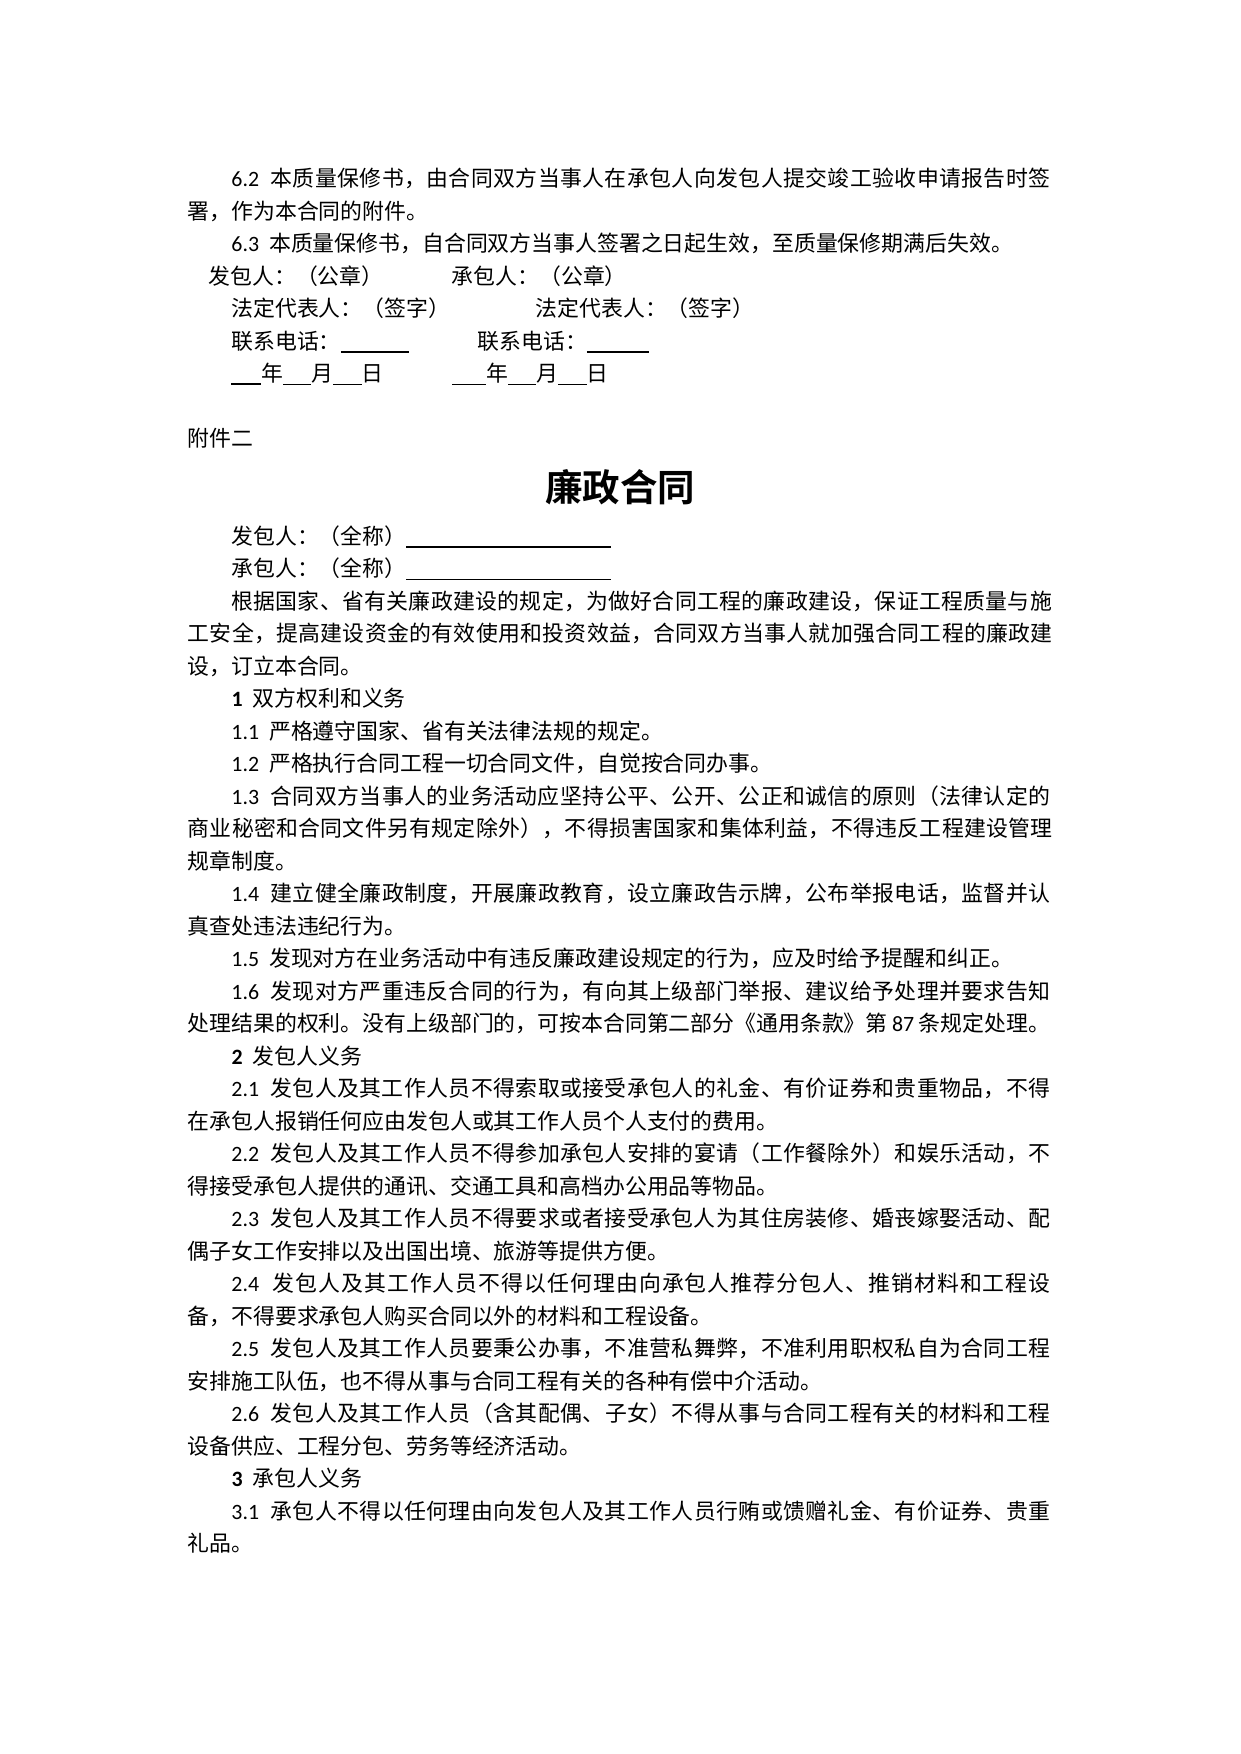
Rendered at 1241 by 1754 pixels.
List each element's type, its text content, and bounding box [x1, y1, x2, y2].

text 廉政合同 [187, 454, 1053, 519]
text 1.1 严格遵守国家、省有关法律法规的规定。 [187, 714, 1053, 747]
text 附件二 [187, 422, 1053, 454]
text 2 发包人义务 [187, 1039, 1053, 1072]
text 发包人：（公章） 承包人：（公章） [187, 259, 1053, 292]
text 2.3 发包人及其工作人员不得要求或者接受承包人为其住房装修、婚丧嫁娶活动、配偶子女工作安排以及出国出境、旅游等提供方便。 [187, 1202, 1053, 1267]
text 法定代表人：（签字） 法定代表人：（签字） [187, 292, 1053, 324]
text 3.1 承包人不得以任何理由向发包人及其工作人员行贿或馈赠礼金、有价证券、贵重礼品。 [187, 1494, 1053, 1559]
text 1 双方权利和义务 [187, 682, 1053, 714]
text 根据国家、省有关廉政建设的规定，为做好合同工程的廉政建设，保证工程质量与施工安全，提高建设资金的有效使用和投资效益，合同双方当事人就加强合同工程的廉政建设，订立本合同。 [187, 584, 1053, 682]
text 联系电话： 联系电话： [187, 324, 1053, 357]
text 6.2 本质量保修书，由合同双方当事人在承包人向发包人提交竣工验收申请报告时签署，作为本合同的附件。 [187, 162, 1053, 227]
text 发包人：（全称） [187, 519, 1053, 552]
text 3 承包人义务 [187, 1462, 1053, 1494]
text 6.3 本质量保修书，自合同双方当事人签署之日起生效，至质量保修期满后失效。 [187, 227, 1053, 259]
text 1.5 发现对方在业务活动中有违反廉政建设规定的行为，应及时给予提醒和纠正。 [187, 942, 1053, 974]
text 2.6 发包人及其工作人员（含其配偶、子女）不得从事与合同工程有关的材料和工程设备供应、工程分包、劳务等经济活动。 [187, 1397, 1053, 1462]
text 2.1 发包人及其工作人员不得索取或接受承包人的礼金、有价证券和贵重物品，不得在承包人报销任何应由发包人或其工作人员个人支付的费用。 [187, 1072, 1053, 1137]
text 2.2 发包人及其工作人员不得参加承包人安排的宴请（工作餐除外）和娱乐活动，不得接受承包人提供的通讯、交通工具和高档办公用品等物品。 [187, 1137, 1053, 1202]
text 2.4 发包人及其工作人员不得以任何理由向承包人推荐分包人、推销材料和工程设备，不得要求承包人购买合同以外的材料和工程设备。 [187, 1267, 1053, 1332]
text 承包人：（全称） [187, 552, 1053, 584]
text 1.3 合同双方当事人的业务活动应坚持公平、公开、公正和诚信的原则（法律认定的商业秘密和合同文件另有规定除外），不得损害国家和集体利益，不得违反工程建设管理规章制度。 [187, 779, 1053, 877]
text 年 月 日 年 月 日 [187, 357, 1053, 389]
text 1.2 严格执行合同工程一切合同文件，自觉按合同办事。 [187, 747, 1053, 779]
text 1.6 发现对方严重违反合同的行为，有向其上级部门举报、建议给予处理并要求告知处理结果的权利。没有上级部门的，可按本合同第二部分《通用条款》第87条规定处理。 [187, 974, 1053, 1039]
text 1.4 建立健全廉政制度，开展廉政教育，设立廉政告示牌，公布举报电话，监督并认真查处违法违纪行为。 [187, 877, 1053, 942]
text 2.5 发包人及其工作人员要秉公办事，不准营私舞弊，不准利用职权私自为合同工程安排施工队伍，也不得从事与合同工程有关的各种有偿中介活动。 [187, 1332, 1053, 1397]
